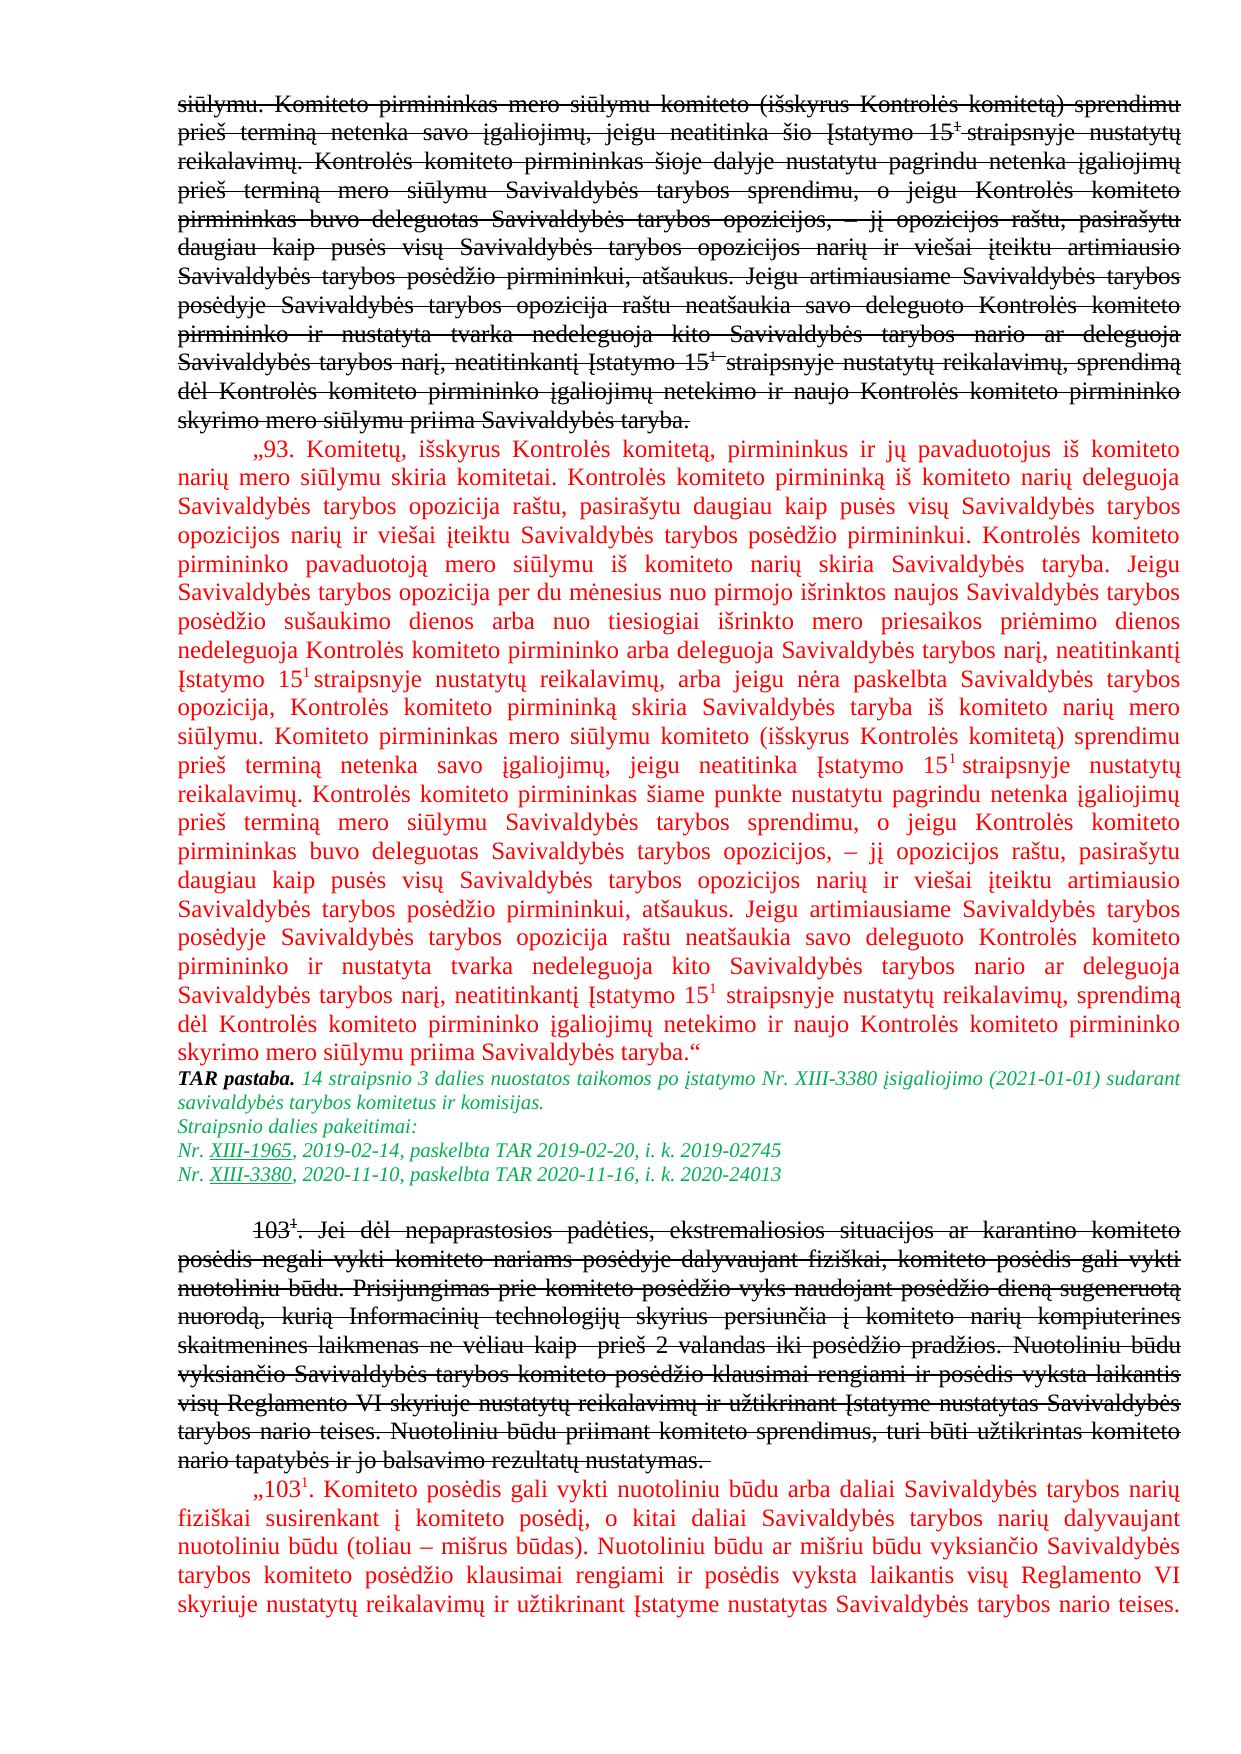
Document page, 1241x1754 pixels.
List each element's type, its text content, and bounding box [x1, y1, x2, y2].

text „93. Komitetų, išskyrus Kontrolės komitetą, pirmininkus ir jų pavaduotojus iš komiteto narių mero siūlymu skiria komitetai. Kontrolės komiteto pirmininką iš komiteto narių deleguoja Savivaldybės tarybos opozicija raštu, pasirašytu daugiau kaip pusės visų Savivaldybės tarybos opozicijos narių ir viešai įteiktu Savivaldybės tarybos posėdžio pirmininkui. Kontrolės komiteto pirmininko pavaduotoją mero siūlymu iš komiteto narių skiria Savivaldybės taryba. Jeigu Savivaldybės tarybos opozicija per du mėnesius nuo pirmojo išrinktos naujos Savivaldybės tarybos posėdžio sušaukimo dienos arba nuo tiesiogiai išrinkto mero priesaikos priėmimo dienos nedeleguoja Kontrolės komiteto pirmininko arba deleguoja Savivaldybės tarybos narį, neatitinkantį Įstatymo 151 straipsnyje nustatytų reikalavimų, arba jeigu nėra paskelbta Savivaldybės tarybos opozicija, Kontrolės komiteto pirmininką skiria Savivaldybės taryba iš komiteto narių mero siūlymu. Komiteto pirmininkas mero siūlymu komiteto (išskyrus Kontrolės komitetą) sprendimu prieš terminą netenka savo įgaliojimų, jeigu neatitinka Įstatymo 151 straipsnyje nustatytų reikalavimų. Kontrolės komiteto pirmininkas šiame punkte nustatytu pagrindu netenka įgaliojimų prieš terminą mero siūlymu Savivaldybės tarybos sprendimu, o jeigu Kontrolės komiteto pirmininkas buvo deleguotas Savivaldybės tarybos opozicijos, – jį opozicijos raštu, pasirašytu daugiau kaip pusės visų Savivaldybės tarybos opozicijos narių ir viešai įteiktu artimiausio Savivaldybės tarybos posėdžio pirmininkui, atšaukus. Jeigu artimiausiame Savivaldybės tarybos posėdyje Savivaldybės tarybos opozicija raštu neatšaukia savo deleguoto Kontrolės komiteto pirmininko ir nustatyta tvarka nedeleguoja kito Savivaldybės tarybos nario ar deleguoja Savivaldybės tarybos narį, neatitinkantį Įstatymo 151 straipsnyje nustatytų reikalavimų, sprendimą dėl Kontrolės komiteto pirmininko įgaliojimų netekimo ir naujo Kontrolės komiteto pirmininko skyrimo mero siūlymu priima Savivaldybės taryba.“ [177, 434, 1181, 1066]
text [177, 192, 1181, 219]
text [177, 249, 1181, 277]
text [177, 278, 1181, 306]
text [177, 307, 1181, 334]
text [177, 105, 1181, 162]
text Straipsnio dalies pakeitimai: [177, 1114, 1181, 1138]
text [177, 1474, 1181, 1618]
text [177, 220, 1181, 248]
text Nr. XIII-1965, 2019-02-14, paskelbta TAR 2019-02-20, i. k. 2019-02745 [177, 1138, 1181, 1162]
text TAR pastaba. 14 straipsnio 3 dalies nuostatos taikomos po įstatymo Nr. XIII-3380 įsigaliojimo (2021-01-01) sudarant savivaldybės tarybos komitetus ir komisijas. [177, 1066, 1181, 1114]
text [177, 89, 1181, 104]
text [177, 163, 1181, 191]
text Nr. XIII-3380, 2020-11-10, paskelbta TAR 2020-11-16, i. k. 2020-24013 [177, 1162, 1181, 1186]
